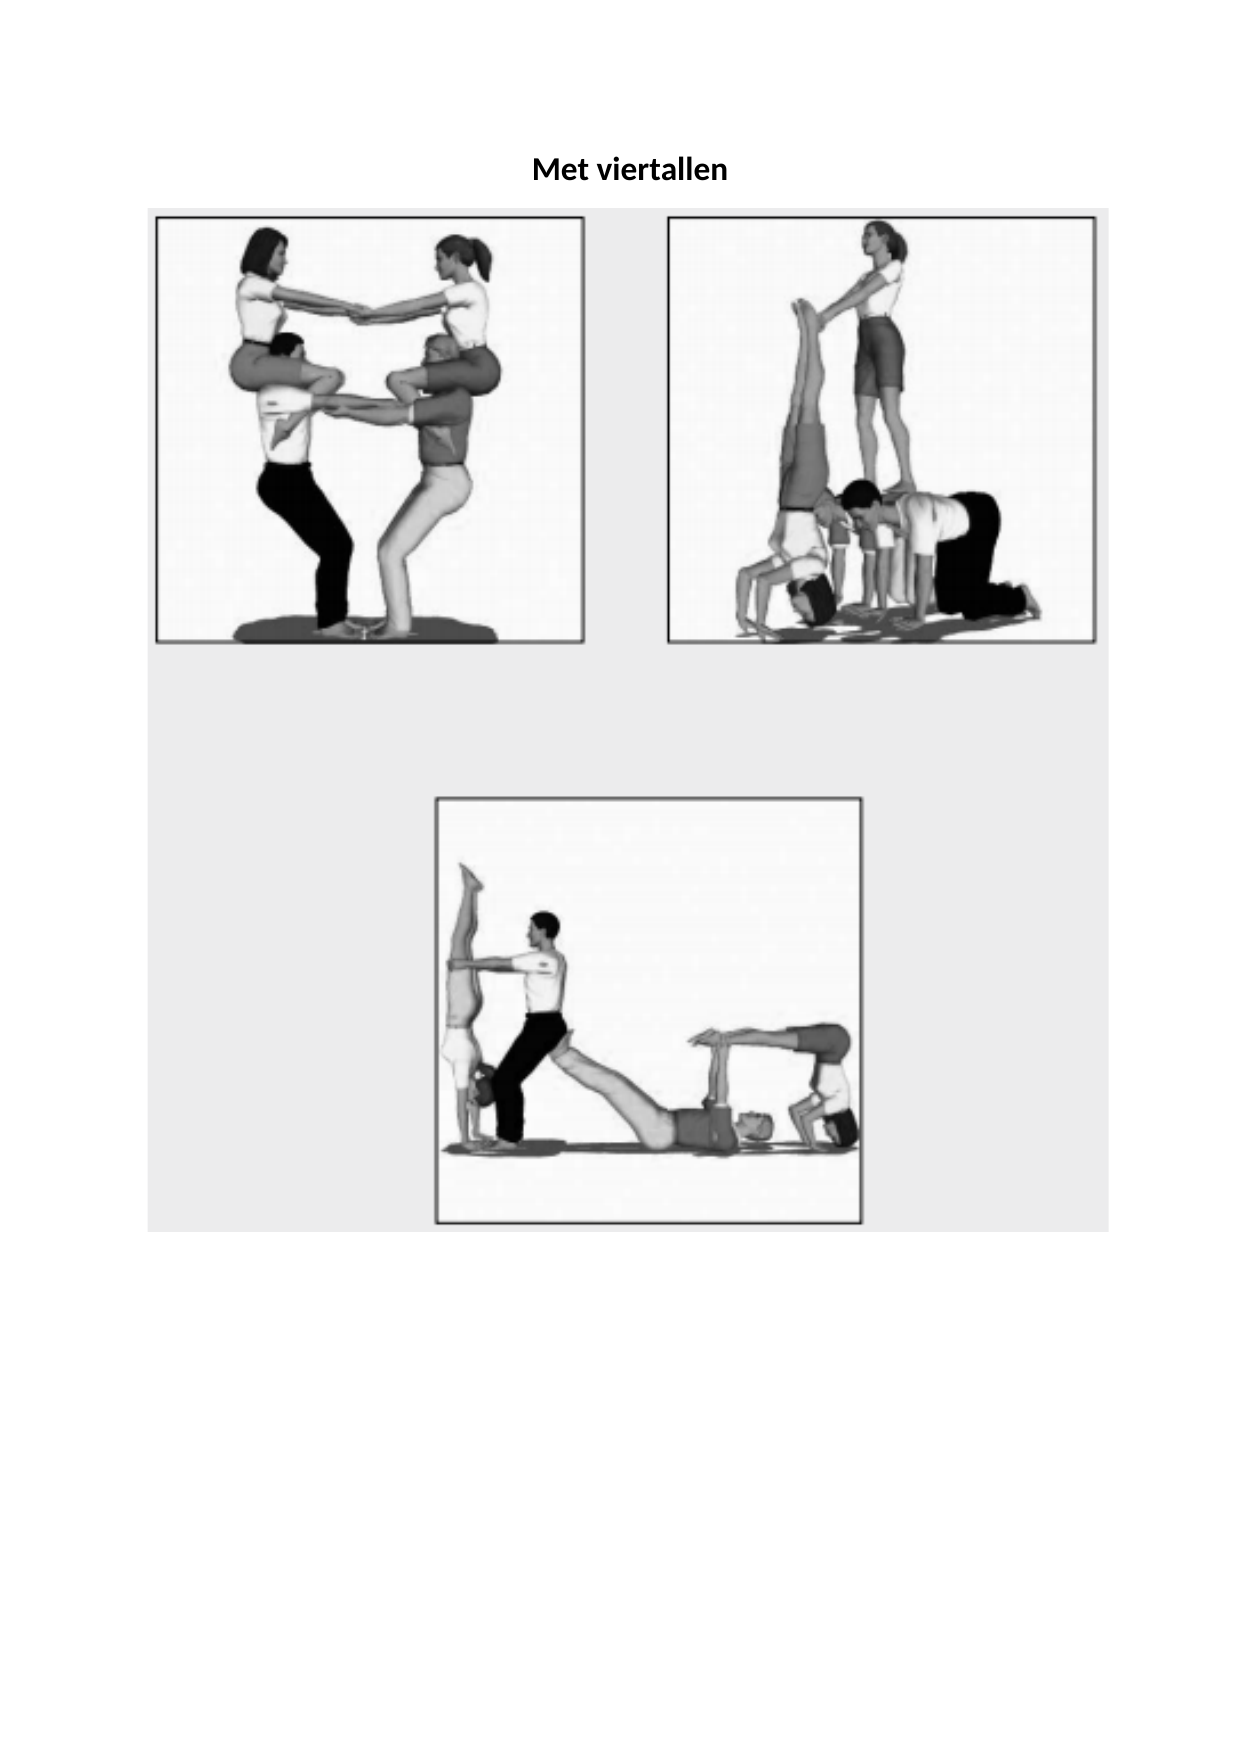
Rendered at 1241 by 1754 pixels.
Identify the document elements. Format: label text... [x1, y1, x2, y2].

picture [147, 208, 1109, 1232]
text Met viertallen [148, 148, 1093, 188]
